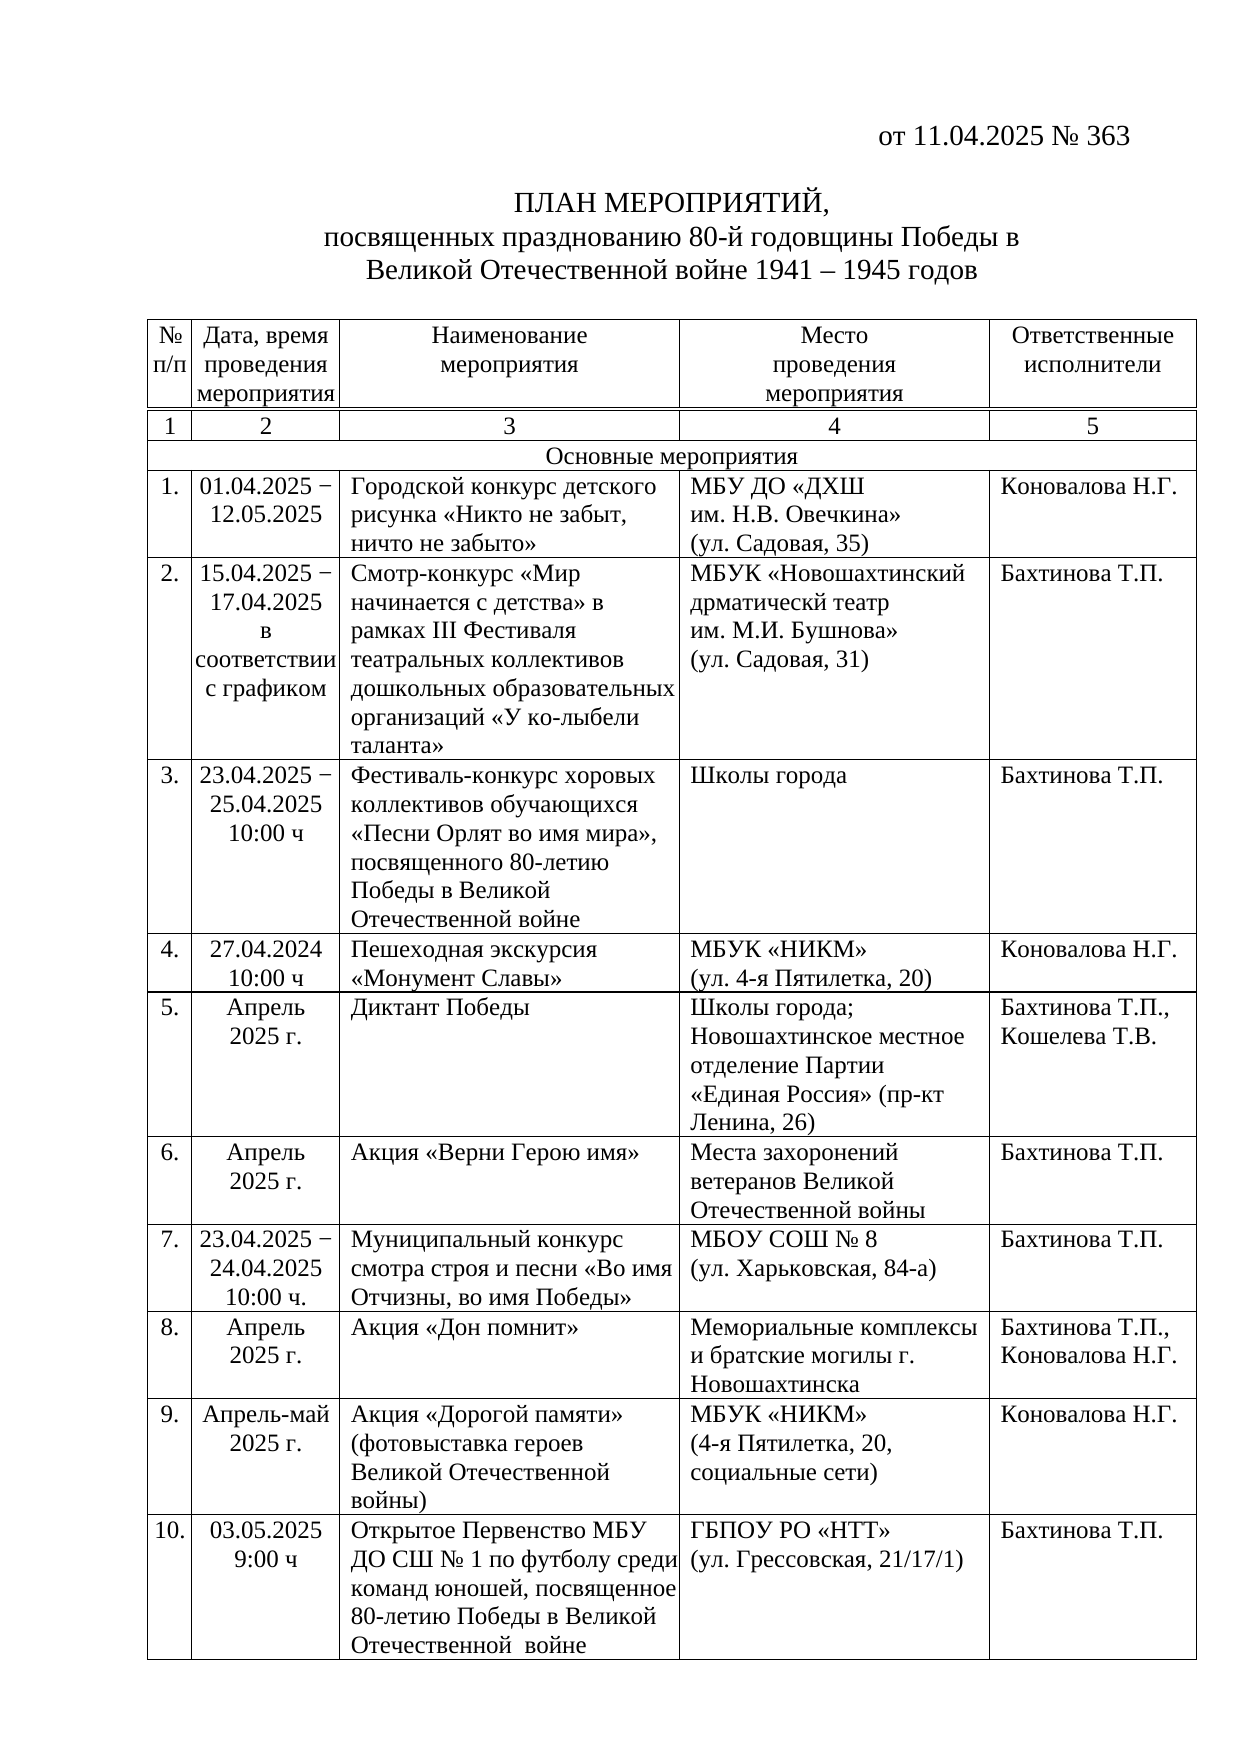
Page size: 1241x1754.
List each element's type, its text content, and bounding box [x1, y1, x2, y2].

table_cell 2. [148, 558, 191, 759]
table_header 5 [990, 411, 1196, 440]
table_cell Школы города; Новошахтинское местное отделение Партии «Единая Россия» (пр-кт Ленина, 26) [680, 993, 989, 1136]
table_cell Бахтинова Т.П., Коновалова Н.Г. [990, 1312, 1196, 1398]
text ПЛАН МЕРОПРИЯТИЙ, [177, 185, 1166, 219]
table_cell Коновалова Н.Г. [990, 934, 1196, 991]
table_cell 6. [148, 1137, 191, 1223]
table_cell 23.04.2025 − 24.04.2025 10:00 ч. [192, 1225, 339, 1311]
table_cell Открытое Первенство МБУ ДО СШ № 1 по футболу среди команд юношей, посвященное 80-летию Победы в Великой Отечественной войне [340, 1515, 679, 1659]
table_cell Места захоронений ветеранов Великой Отечественной войны [680, 1137, 989, 1223]
table_cell Городской конкурс детского рисунка «Никто не забыт, ничто не забыто» [340, 471, 679, 557]
table_cell Школы города [680, 760, 989, 933]
table_cell ГБПОУ РО «НТТ» (ул. Грессовская, 21/17/1) [680, 1515, 989, 1659]
table_cell Апрель-май 2025 г. [192, 1399, 339, 1514]
table_cell Смотр-конкурс «Мир начинается с детства» в рамках III Фестиваля театральных коллективов дошкольных образовательных организаций «У ко-лыбели таланта» [340, 558, 679, 759]
table_cell 10. [148, 1515, 191, 1659]
table_cell 3. [148, 760, 191, 933]
table_cell Акция «Верни Герою имя» [340, 1137, 679, 1223]
table_cell Диктант Победы [340, 993, 679, 1136]
table_cell 03.05.2025 9:00 ч [192, 1515, 339, 1659]
table_header 3 [340, 411, 679, 440]
table_cell Основные мероприятия [148, 441, 1196, 470]
table_header Дата, время проведения мероприятия [192, 320, 339, 407]
table_cell Акция «Дорогой памяти» (фотовыставка героев Великой Отечественной войны) [340, 1399, 679, 1514]
table_cell Пешеходная экскурсия «Монумент Славы» [340, 934, 679, 991]
table_cell Муниципальный конкурс смотра строя и песни «Во имя Отчизны, во имя Победы» [340, 1225, 679, 1311]
table_header 1 [148, 411, 191, 440]
table_cell 4. [148, 934, 191, 991]
table_cell МБУК «Новошахтинский дрматическй театр им. М.И. Бушнова» (ул. Садовая, 31) [680, 558, 989, 759]
table_header Наименование мероприятия [340, 320, 679, 407]
table_cell Бахтинова Т.П. [990, 558, 1196, 759]
table_cell МБОУ СОШ № 8 (ул. Харьковская, 84-а) [680, 1225, 989, 1311]
table_header 4 [680, 411, 989, 440]
table_cell 5. [148, 993, 191, 1136]
table_cell 8. [148, 1312, 191, 1398]
table_cell 15.04.2025 − 17.04.2025 в соответствии с графиком [192, 558, 339, 759]
table_cell Бахтинова Т.П. [990, 1225, 1196, 1311]
table_cell Мемориальные комплексы и братские могилы г. Новошахтинска [680, 1312, 989, 1398]
table_cell Бахтинова Т.П., Кошелева Т.В. [990, 993, 1196, 1136]
table_cell 1. [148, 471, 191, 557]
table_cell Апрель 2025 г. [192, 993, 339, 1136]
table_cell 23.04.2025 − 25.04.2025 10:00 ч [192, 760, 339, 933]
table_cell Апрель 2025 г. [192, 1312, 339, 1398]
text посвященных празднованию 80-й годовщины Победы в [177, 219, 1166, 252]
text Великой Отечественной войне 1941 – 1945 годов [177, 252, 1166, 286]
table_cell МБУ ДО «ДХШ им. Н.В. Овечкина» (ул. Садовая, 35) [680, 471, 989, 557]
table_header 2 [192, 411, 339, 440]
table_header Место проведения мероприятия [680, 320, 989, 407]
table_cell Бахтинова Т.П. [990, 760, 1196, 933]
table_cell 7. [148, 1225, 191, 1311]
table_cell Бахтинова Т.П. [990, 1137, 1196, 1223]
table_cell Апрель 2025 г. [192, 1137, 339, 1223]
table_cell 27.04.2024 10:00 ч [192, 934, 339, 991]
table_cell МБУК «НИКМ» (4-я Пятилетка, 20, социальные сети) [680, 1399, 989, 1514]
table_cell Бахтинова Т.П. [990, 1515, 1196, 1659]
table_cell МБУК «НИКМ» (ул. 4-я Пятилетка, 20) [680, 934, 989, 991]
table_cell Фестиваль-конкурс хоровых коллективов обучающихся «Песни Орлят во имя мира», посвященного 80-летию Победы в Великой Отечественной войне [340, 760, 679, 933]
table_cell 01.04.2025 − 12.05.2025 [192, 471, 339, 557]
text от 11.04.2025 № 363 [856, 118, 1152, 152]
table_header № п/п [148, 320, 191, 407]
table_header Ответственные исполнители [990, 320, 1196, 407]
table_cell Коновалова Н.Г. [990, 471, 1196, 557]
table_cell Коновалова Н.Г. [990, 1399, 1196, 1514]
table_cell Акция «Дон помнит» [340, 1312, 679, 1398]
table_cell 9. [148, 1399, 191, 1514]
